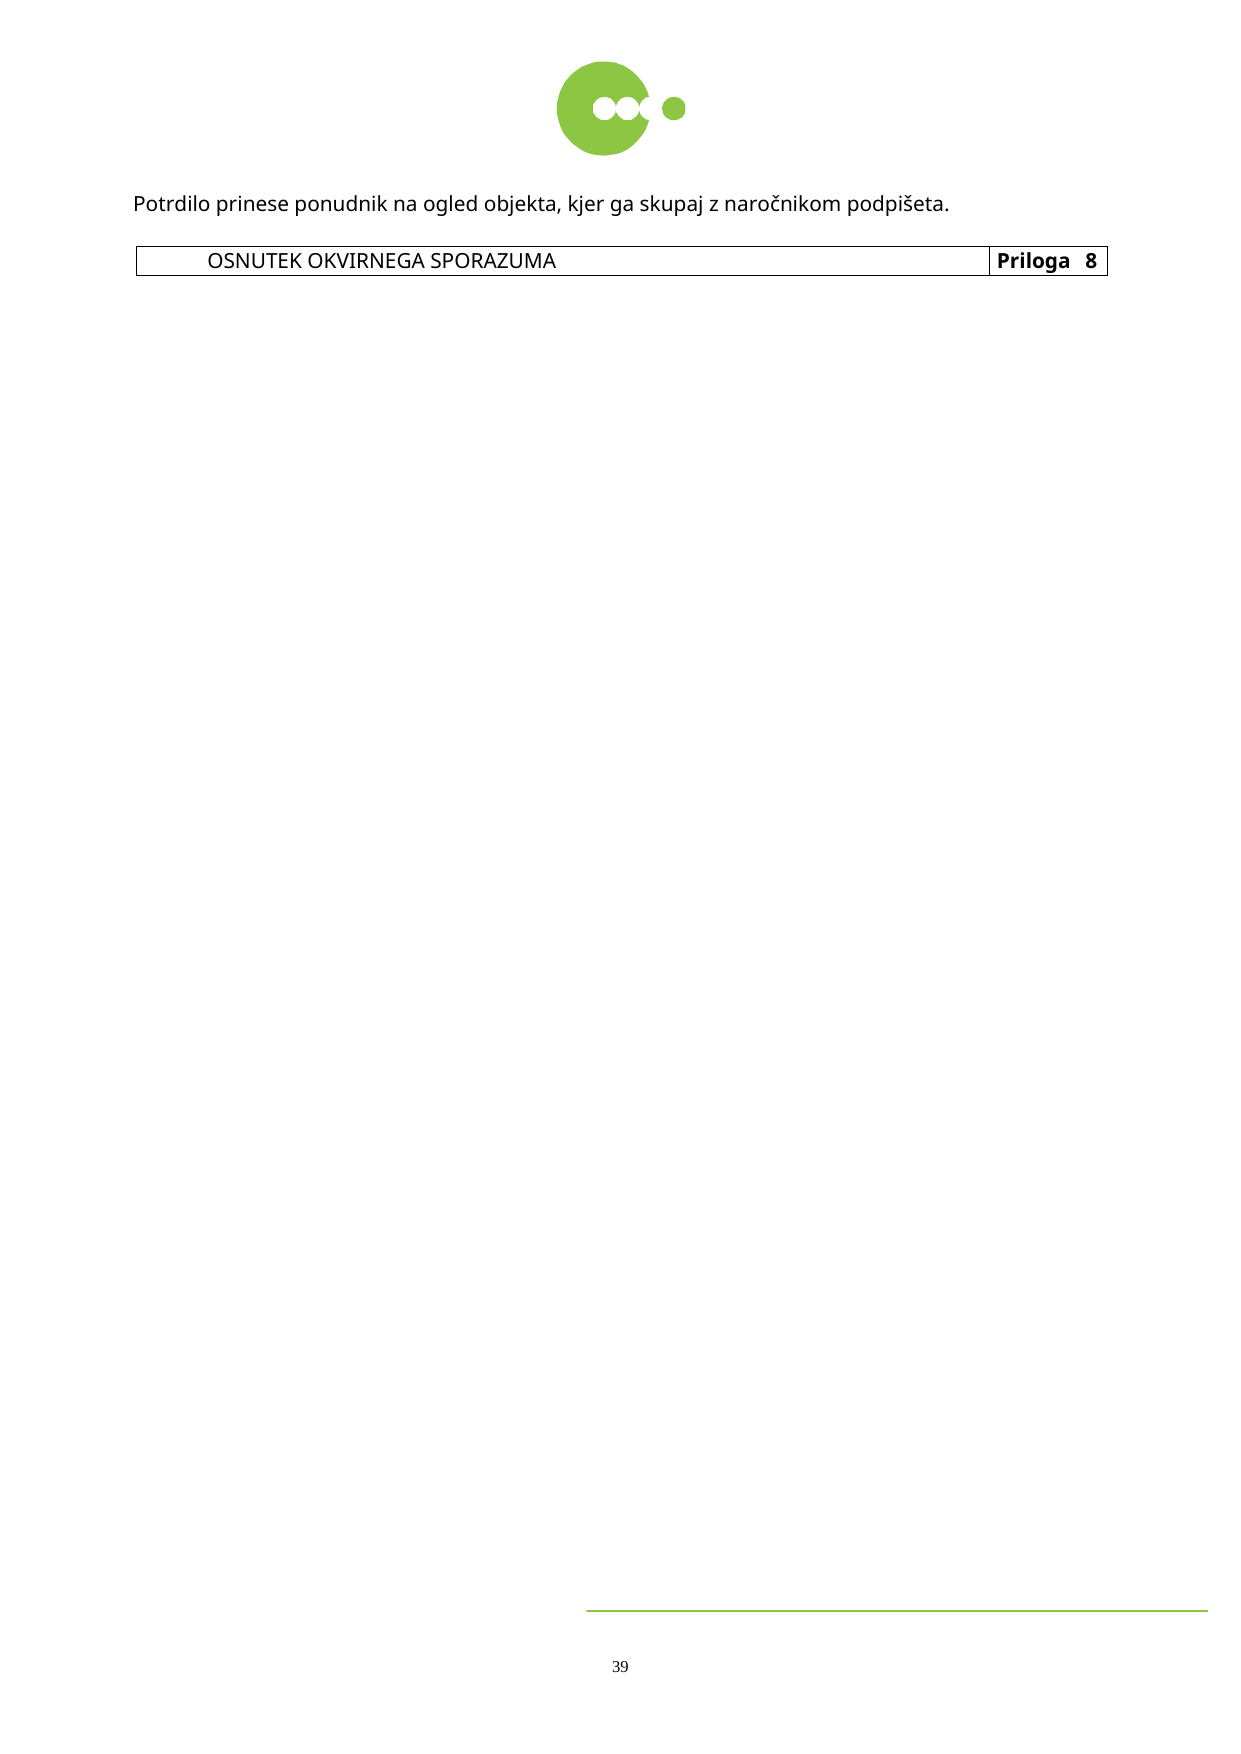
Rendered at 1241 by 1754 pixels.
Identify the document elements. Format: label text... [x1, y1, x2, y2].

table_header OSNUTEK OKVIRNEGA SPORAZUMA [200, 247, 989, 275]
table_header 8 [1078, 247, 1107, 275]
table_header Priloga [990, 247, 1078, 275]
text Potrdilo prinese ponudnik na ogled objekta, kjer ga skupaj z naročnikom podpišeta. [133, 189, 1107, 217]
table_header [137, 247, 200, 275]
